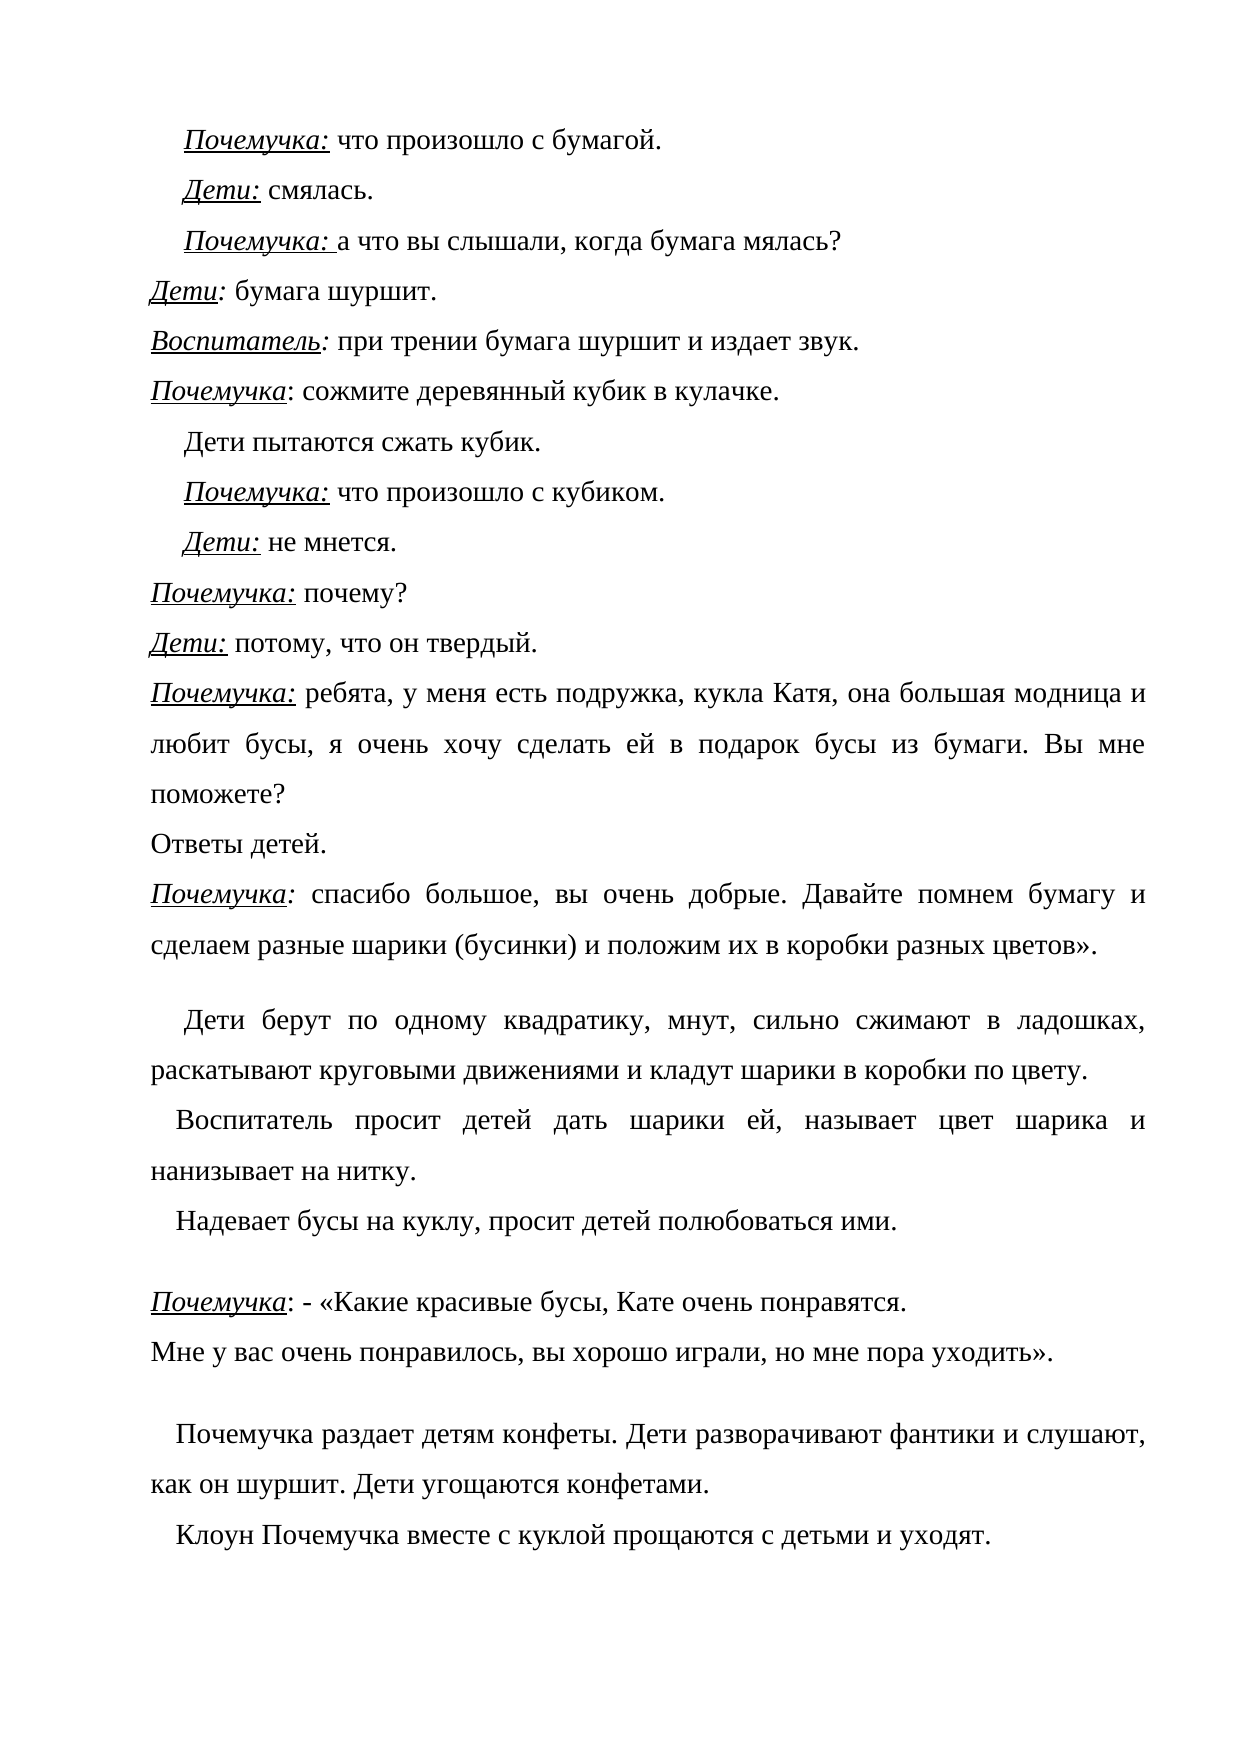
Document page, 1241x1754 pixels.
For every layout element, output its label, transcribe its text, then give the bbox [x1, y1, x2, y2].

text Почемучка: почему? [150, 575, 1147, 608]
text Дети: смялась. [150, 172, 1147, 206]
text Дети: бумага шуршит. [150, 273, 1147, 306]
text Почемучка: что произошло с кубиком. [150, 474, 1147, 508]
text Дети пытаются сжать кубик. [150, 424, 1147, 457]
text Воспитатель просит детей дать шарики ей, называет цвет шарика и нанизывает на нитку. [150, 1102, 1147, 1186]
text Почемучка: что произошло с бумагой. [150, 122, 1147, 156]
text Почемучка раздает детям конфеты. Дети разворачивают фантики и слушают, как он шуршит. Дети угощаются конфетами. [150, 1416, 1147, 1500]
text Мне у вас очень понравилось, вы хорошо играли, но мне пора уходить». [150, 1334, 1147, 1368]
text Почемучка: - «Какие красивые бусы, Кате очень понравятся. [150, 1284, 1147, 1318]
text Воспитатель: при трении бумага шуршит и издает звук. [150, 323, 1147, 357]
text Почемучка: спасибо большое, вы очень добрые. Давайте помнем бумагу и сделаем разные шарики (бусинки) и положим их в коробки разных цветов». [150, 877, 1147, 961]
text Клоун Почемучка вместе с куклой прощаются с детьми и уходят. [150, 1517, 1147, 1550]
text Дети: не мнется. [150, 524, 1147, 558]
text Ответы детей. [150, 826, 1147, 860]
text Дети берут по одному квадратику, мнут, сильно сжимают в ладошках, раскатывают круговыми движениями и кладут шарики в коробки по цвету. [150, 1002, 1147, 1086]
text Почемучка: сожмите деревянный кубик в кулачке. [150, 373, 1147, 407]
text Почемучка: ребята, у меня есть подружка, кукла Катя, она большая модница и любит бусы, я очень хочу сделать ей в подарок бусы из бумаги. Вы мне поможете? [150, 675, 1147, 809]
text Надевает бусы на куклу, просит детей полюбоваться ими. [150, 1203, 1147, 1237]
text Почемучка: а что вы слышали, когда бумага мялась? [150, 223, 1147, 256]
text Дети: потому, что он твердый. [150, 625, 1147, 659]
